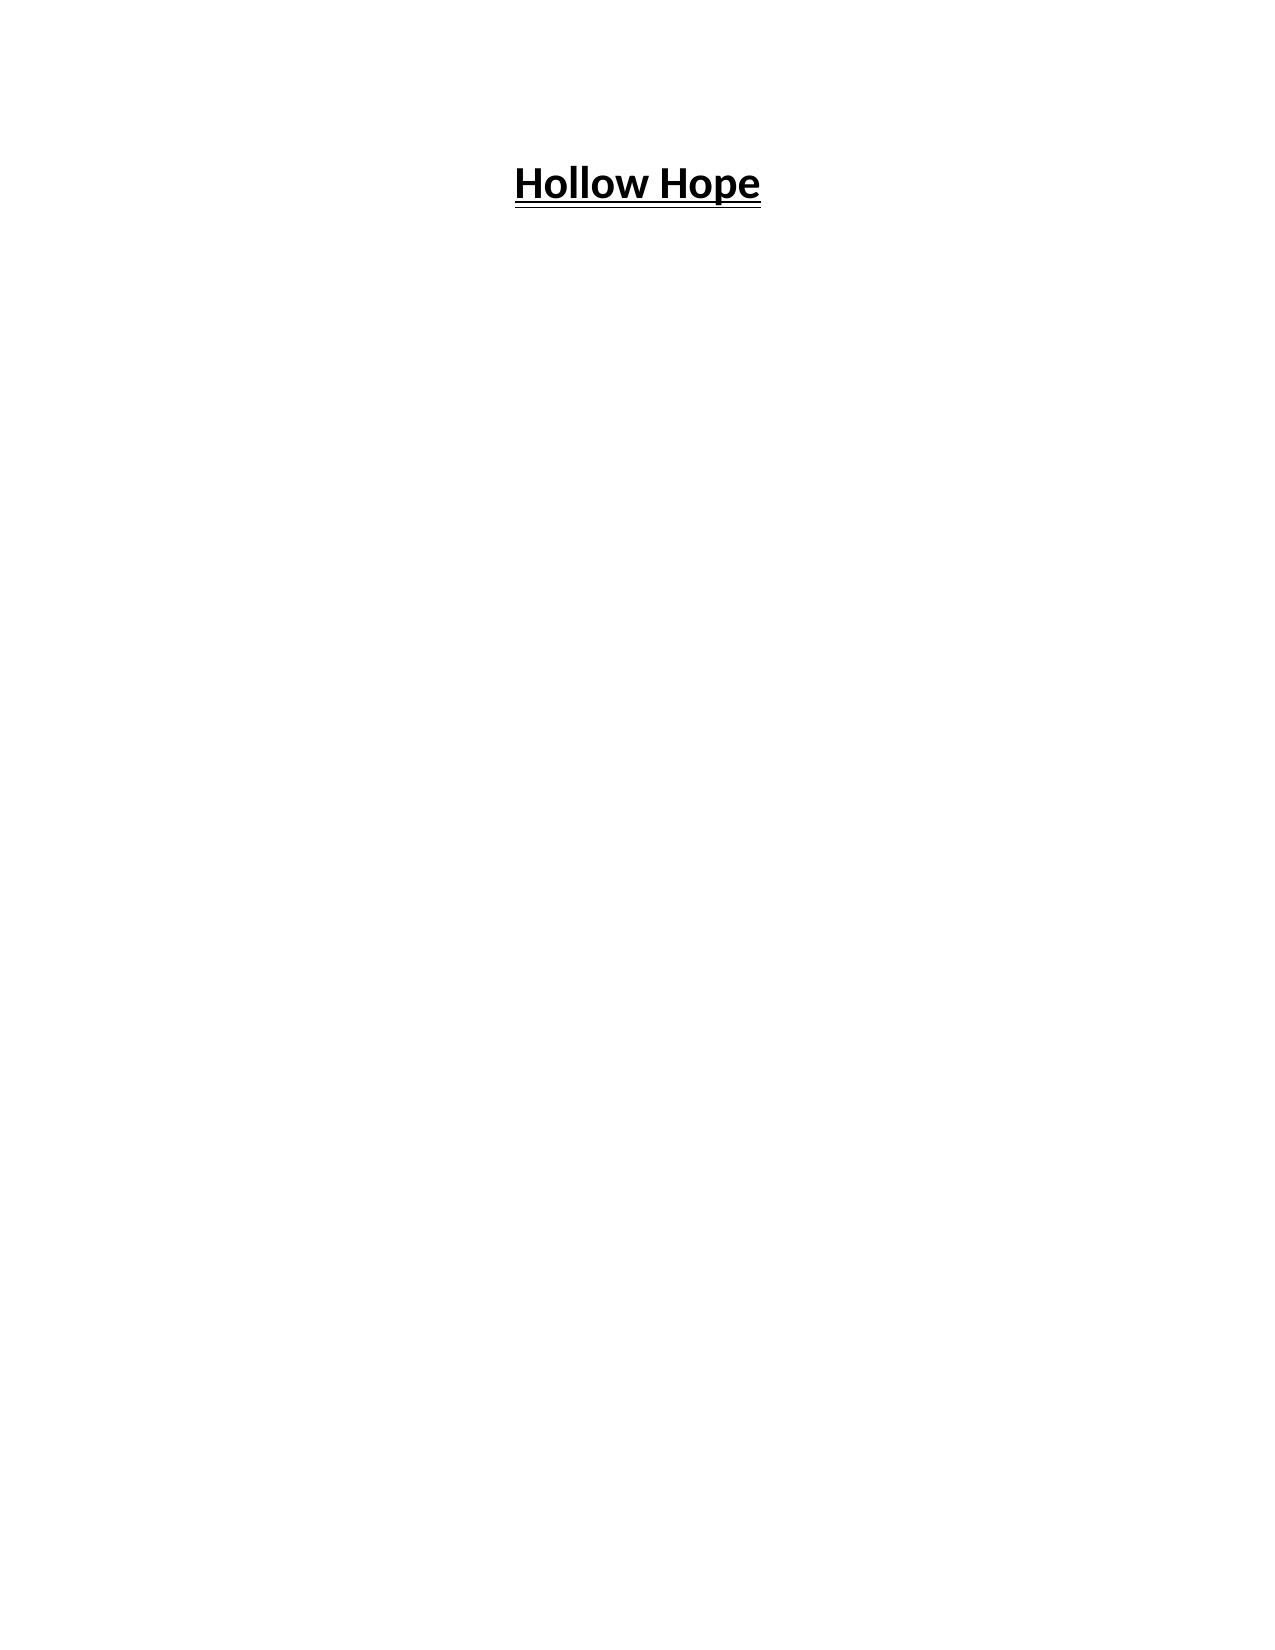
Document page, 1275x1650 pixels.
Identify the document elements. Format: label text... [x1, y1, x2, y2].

subtitle Hollow Hope [150, 154, 1125, 210]
